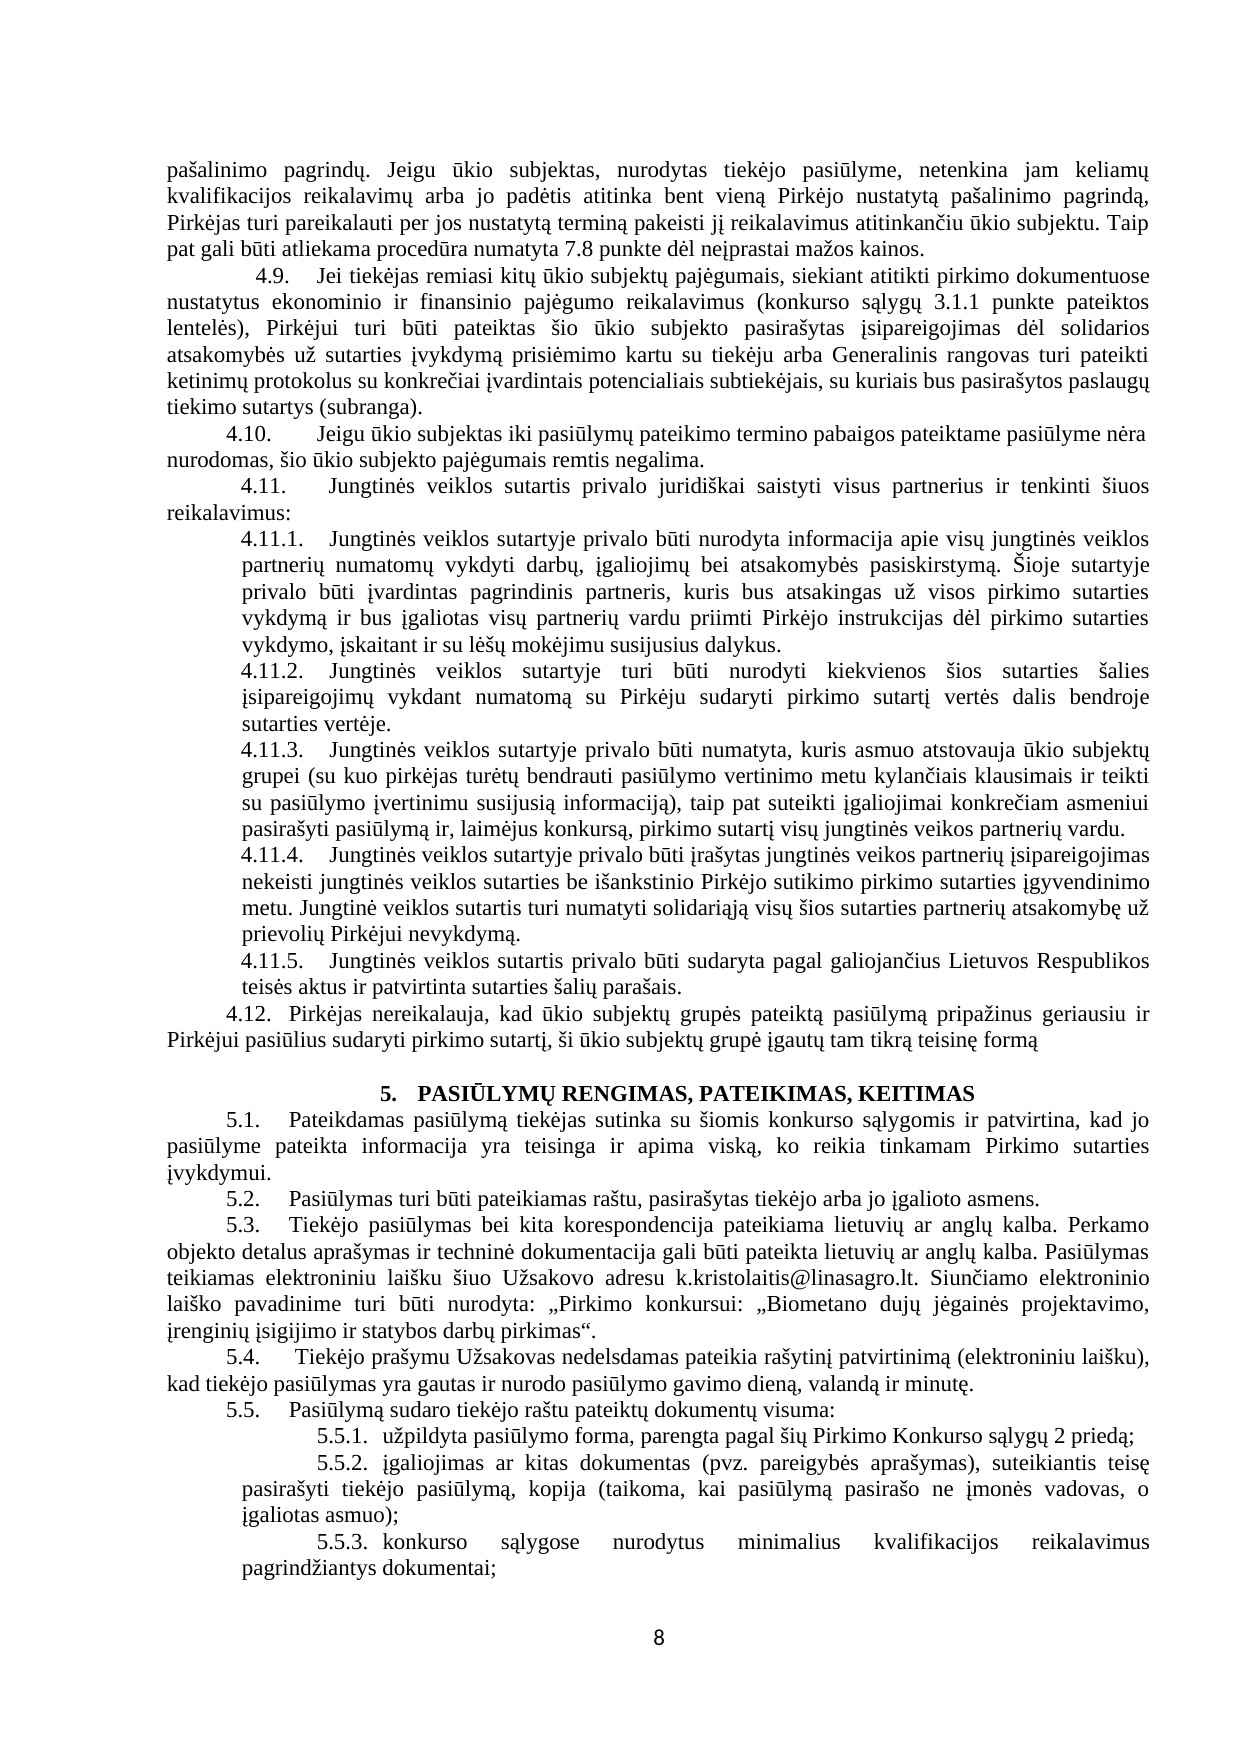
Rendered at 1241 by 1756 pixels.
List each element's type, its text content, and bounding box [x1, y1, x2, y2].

list konkurso sąlygose nurodytus minimalius kvalifikacijos reikalavimus pagrindžiantys dokumentai; [242, 1528, 1151, 1580]
list Jungtinės veiklos sutartis privalo juridiškai saistyti visus partnerius ir tenkinti šiuos reikalavimus: [167, 472, 1151, 525]
list Jungtinės veiklos sutartyje turi būti nurodyti kiekvienos šios sutarties šalies įsipareigojimų vykdant numatomą su Pirkėju sudaryti pirkimo sutartį vertės dalis bendroje sutarties vertėje. [241, 657, 1151, 736]
list Pasiūlymas turi būti pateikiamas raštu, pasirašytas tiekėjo arba jo įgalioto asmens. [167, 1185, 1151, 1211]
list Jungtinės veiklos sutartyje privalo būti numatyta, kuris asmuo atstovauja ūkio subjektų grupei (su kuo pirkėjas turėtų bendrauti pasiūlymo vertinimo metu kylančiais klausimais ir teikti su pasiūlymo įvertinimu susijusią informaciją), taip pat suteikti įgaliojimai konkrečiam asmeniui pasirašyti pasiūlymą ir, laimėjus konkursą, pirkimo sutartį visų jungtinės veikos partnerių vardu. [241, 736, 1151, 841]
list Jei tiekėjas remiasi kitų ūkio subjektų pajėgumais, siekiant atitikti pirkimo dokumentuose nustatytus ekonominio ir finansinio pajėgumo reikalavimus (konkurso sąlygų 3.1.1 punkte pateiktos lentelės), Pirkėjui turi būti pateiktas šio ūkio subjekto pasirašytas įsipareigojimas dėl solidarios atsakomybės už sutarties įvykdymą prisiėmimo kartu su tiekėju arba Generalinis rangovas turi pateikti ketinimų protokolus su konkrečiai įvardintais potencialiais subtiekėjais, su kuriais bus pasirašytos paslaugų tiekimo sutartys (subranga). [167, 262, 1151, 420]
list Jeigu ūkio subjektas iki pasiūlymų pateikimo termino pabaigos pateiktame pasiūlyme nėra nurodomas, šio ūkio subjekto pajėgumais remtis negalima. [167, 420, 1151, 472]
list Tiekėjo pasiūlymas bei kita korespondencija pateikiama lietuvių ar anglų kalba. Perkamo objekto detalus aprašymas ir techninė dokumentacija gali būti pateikta lietuvių ar anglų kalba. Pasiūlymas teikiamas elektroniniu laišku šiuo Užsakovo adresu k.kristolaitis@linasagro.lt. Siunčiamo elektroninio laiško pavadinime turi būti nurodyta: „Pirkimo konkursui: „Biometano dujų jėgainės projektavimo, įrenginių įsigijimo ir statybos darbų pirkimas“. [167, 1211, 1151, 1343]
list įgaliojimas ar kitas dokumentas (pvz. pareigybės aprašymas), suteikiantis teisę pasirašyti tiekėjo pasiūlymą, kopija (taikoma, kai pasiūlymą pasirašo ne įmonės vadovas, o įgaliotas asmuo); [242, 1449, 1151, 1528]
subtitle PASIŪLYMŲ RENGIMAS, PATEIKIMAS, KEITIMAS [204, 1080, 1151, 1106]
list Jungtinės veiklos sutartyje privalo būti nurodyta informacija apie visų jungtinės veiklos partnerių numatomų vykdyti darbų, įgaliojimų bei atsakomybės pasiskirstymą. Šioje sutartyje privalo būti įvardintas pagrindinis partneris, kuris bus atsakingas už visos pirkimo sutarties vykdymą ir bus įgaliotas visų partnerių vardu priimti Pirkėjo instrukcijas dėl pirkimo sutarties vykdymo, įskaitant ir su lėšų mokėjimu susijusius dalykus. [241, 525, 1151, 657]
list Pirkėjas nereikalauja, kad ūkio subjektų grupės pateiktą pasiūlymą pripažinus geriausiu ir Pirkėjui pasiūlius sudaryti pirkimo sutartį, ši ūkio subjektų grupė įgautų tam tikrą teisinę formą [167, 999, 1151, 1052]
list Tiekėjo prašymu Užsakovas nedelsdamas pateikia rašytinį patvirtinimą (elektroniniu laišku), kad tiekėjo pasiūlymas yra gautas ir nurodo pasiūlymo gavimo dieną, valandą ir minutę. [167, 1343, 1151, 1396]
list Jungtinės veiklos sutartyje privalo būti įrašytas jungtinės veikos partnerių įsipareigojimas nekeisti jungtinės veiklos sutarties be išankstinio Pirkėjo sutikimo pirkimo sutarties įgyvendinimo metu. Jungtinė veiklos sutartis turi numatyti solidariąją visų šios sutarties partnerių atsakomybę už prievolių Pirkėjui nevykdymą. [241, 841, 1151, 947]
list Pateikdamas pasiūlymą tiekėjas sutinka su šiomis konkurso sąlygomis ir patvirtina, kad jo pasiūlyme pateikta informacija yra teisinga ir apima viską, ko reikia tinkamam Pirkimo sutarties įvykdymui. [167, 1106, 1151, 1185]
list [167, 156, 1151, 262]
list Jungtinės veiklos sutartis privalo būti sudaryta pagal galiojančius Lietuvos Respublikos teisės aktus ir patvirtinta sutarties šalių parašais. [241, 947, 1151, 999]
list užpildyta pasiūlymo forma, parengta pagal šių Pirkimo Konkurso sąlygų 2 priedą; [242, 1422, 1151, 1449]
list Pasiūlymą sudaro tiekėjo raštu pateiktų dokumentų visuma: [167, 1396, 1151, 1422]
